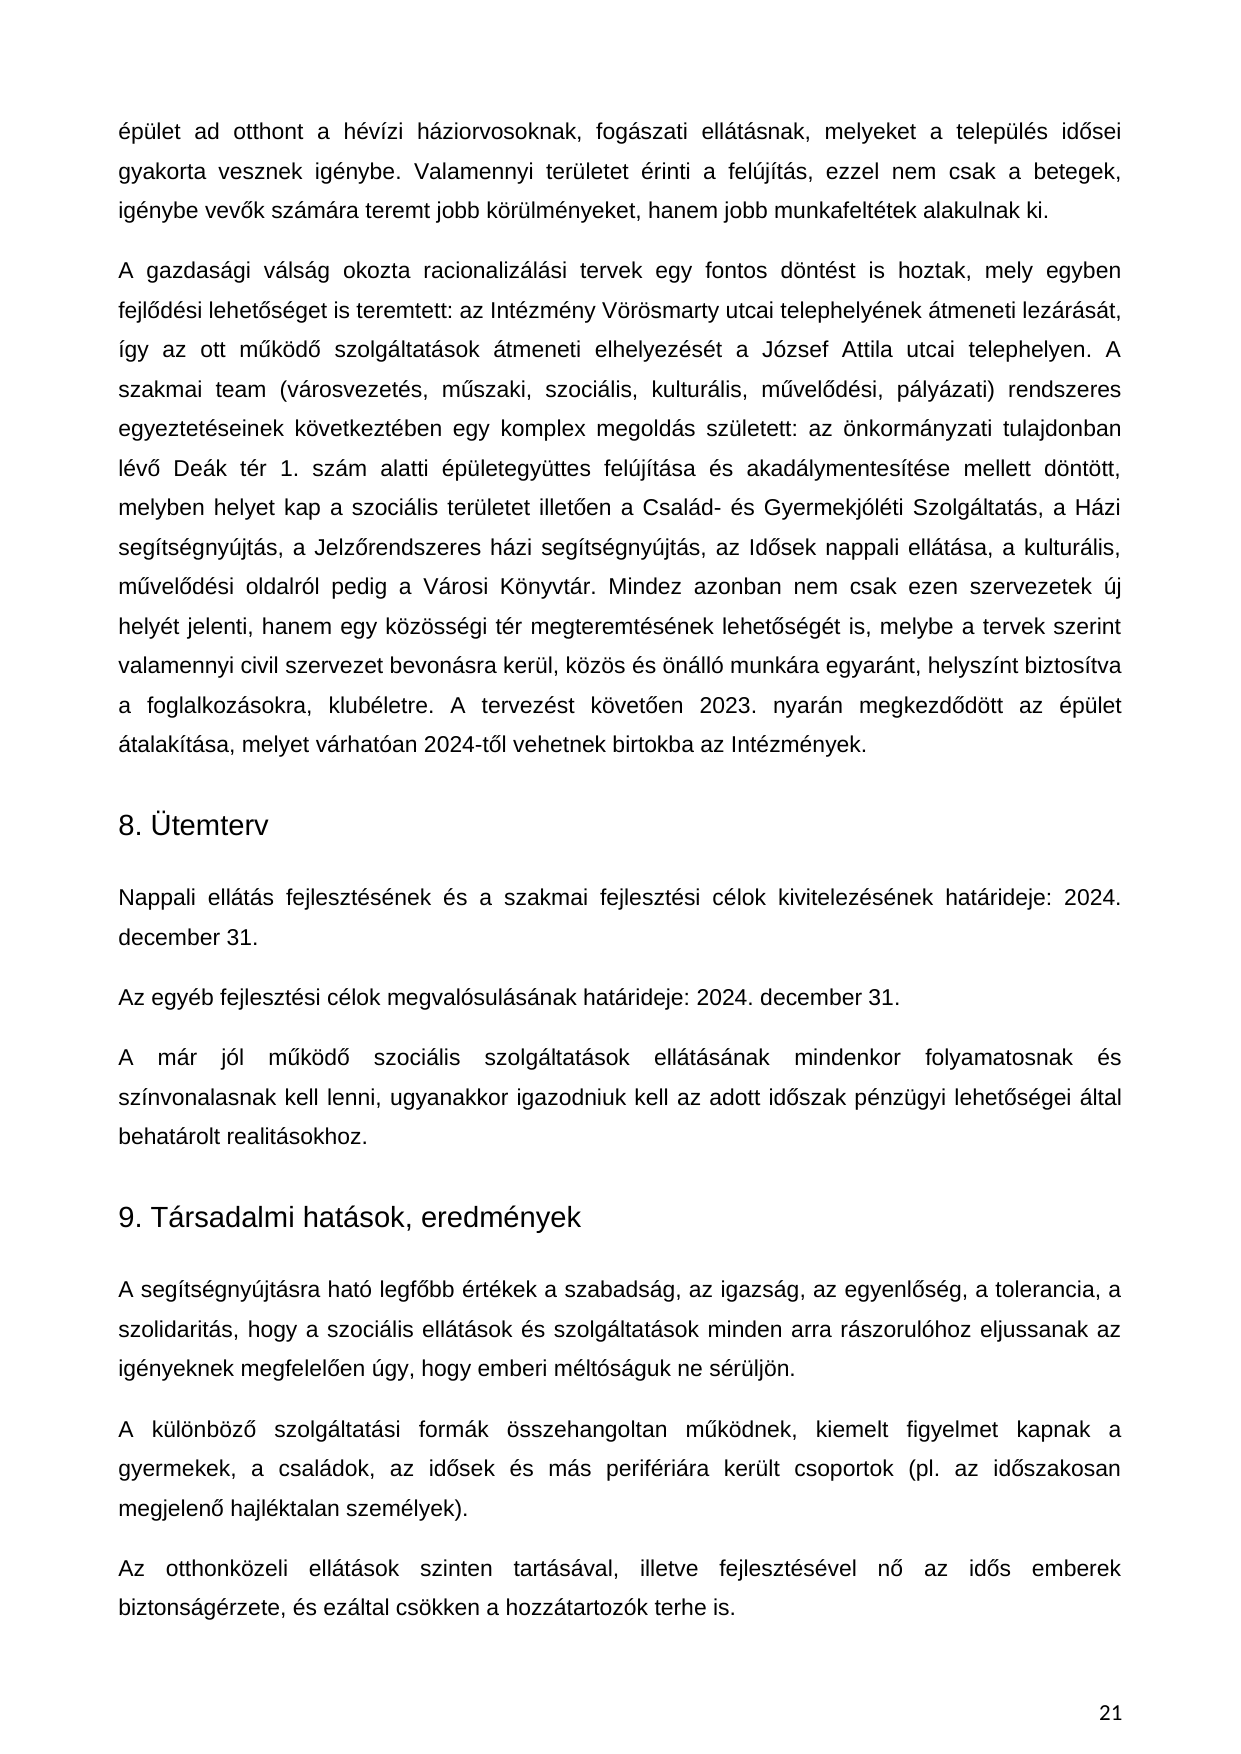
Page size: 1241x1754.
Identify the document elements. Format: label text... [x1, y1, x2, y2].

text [118, 118, 1122, 223]
text A már jól működő szociális szolgáltatások ellátásának mindenkor folyamatosnak és színvonalasnak kell lenni, ugyanakkor igazodniuk kell az adott időszak pénzügyi lehetőségei által behatárolt realitásokhoz. [118, 1044, 1122, 1149]
subtitle 9. Társadalmi hatások, eredmények [118, 1200, 1122, 1234]
subtitle 8. Ütemterv [118, 808, 1122, 842]
text A segítségnyújtásra ható legfőbb értékek a szabadság, az igazság, az egyenlőség, a tolerancia, a szolidaritás, hogy a szociális ellátások és szolgáltatások minden arra rászorulóhoz eljussanak az igényeknek megfelelően úgy, hogy emberi méltóságuk ne sérüljön. [118, 1276, 1122, 1382]
text Az egyéb fejlesztési célok megvalósulásának határideje: 2024. december 31. [118, 984, 1122, 1010]
text A különböző szolgáltatási formák összehangoltan működnek, kiemelt figyelmet kapnak a gyermekek, a családok, az idősek és más perifériára került csoportok (pl. az időszakosan megjelenő hajléktalan személyek). [118, 1416, 1122, 1521]
text A gazdasági válság okozta racionalizálási tervek egy fontos döntést is hoztak, mely egyben fejlődési lehetőséget is teremtett: az Intézmény Vörösmarty utcai telephelyének átmeneti lezárását, így az ott működő szolgáltatások átmeneti elhelyezését a József Attila utcai telephelyen. A szakmai team (városvezetés, műszaki, szociális, kulturális, művelődési, pályázati) rendszeres egyeztetéseinek következtében egy komplex megoldás született: az önkormányzati tulajdonban lévő Deák tér 1. szám alatti épületegyüttes felújítása és akadálymentesítése mellett döntött, melyben helyet kap a szociális területet illetően a Család- és Gyermekjóléti Szolgáltatás, a Házi segítségnyújtás, a Jelzőrendszeres házi segítségnyújtás, az Idősek nappali ellátása, a kulturális, művelődési oldalról pedig a Városi Könyvtár. Mindez azonban nem csak ezen szervezetek új helyét jelenti, hanem egy közösségi tér megteremtésének lehetőségét is, melybe a tervek szerint valamennyi civil szervezet bevonásra kerül, közös és önálló munkára egyaránt, helyszínt biztosítva a foglalkozásokra, klubéletre. A tervezést követően 2023. nyarán megkezdődött az épület átalakítása, melyet várhatóan 2024-től vehetnek birtokba az Intézmények. [118, 257, 1122, 757]
text Nappali ellátás fejlesztésének és a szakmai fejlesztési célok kivitelezésének határideje: 2024. december 31. [118, 884, 1122, 950]
text Az otthonközeli ellátások szinten tartásával, illetve fejlesztésével nő az idős emberek biztonságérzete, és ezáltal csökken a hozzátartozók terhe is. [118, 1555, 1122, 1621]
